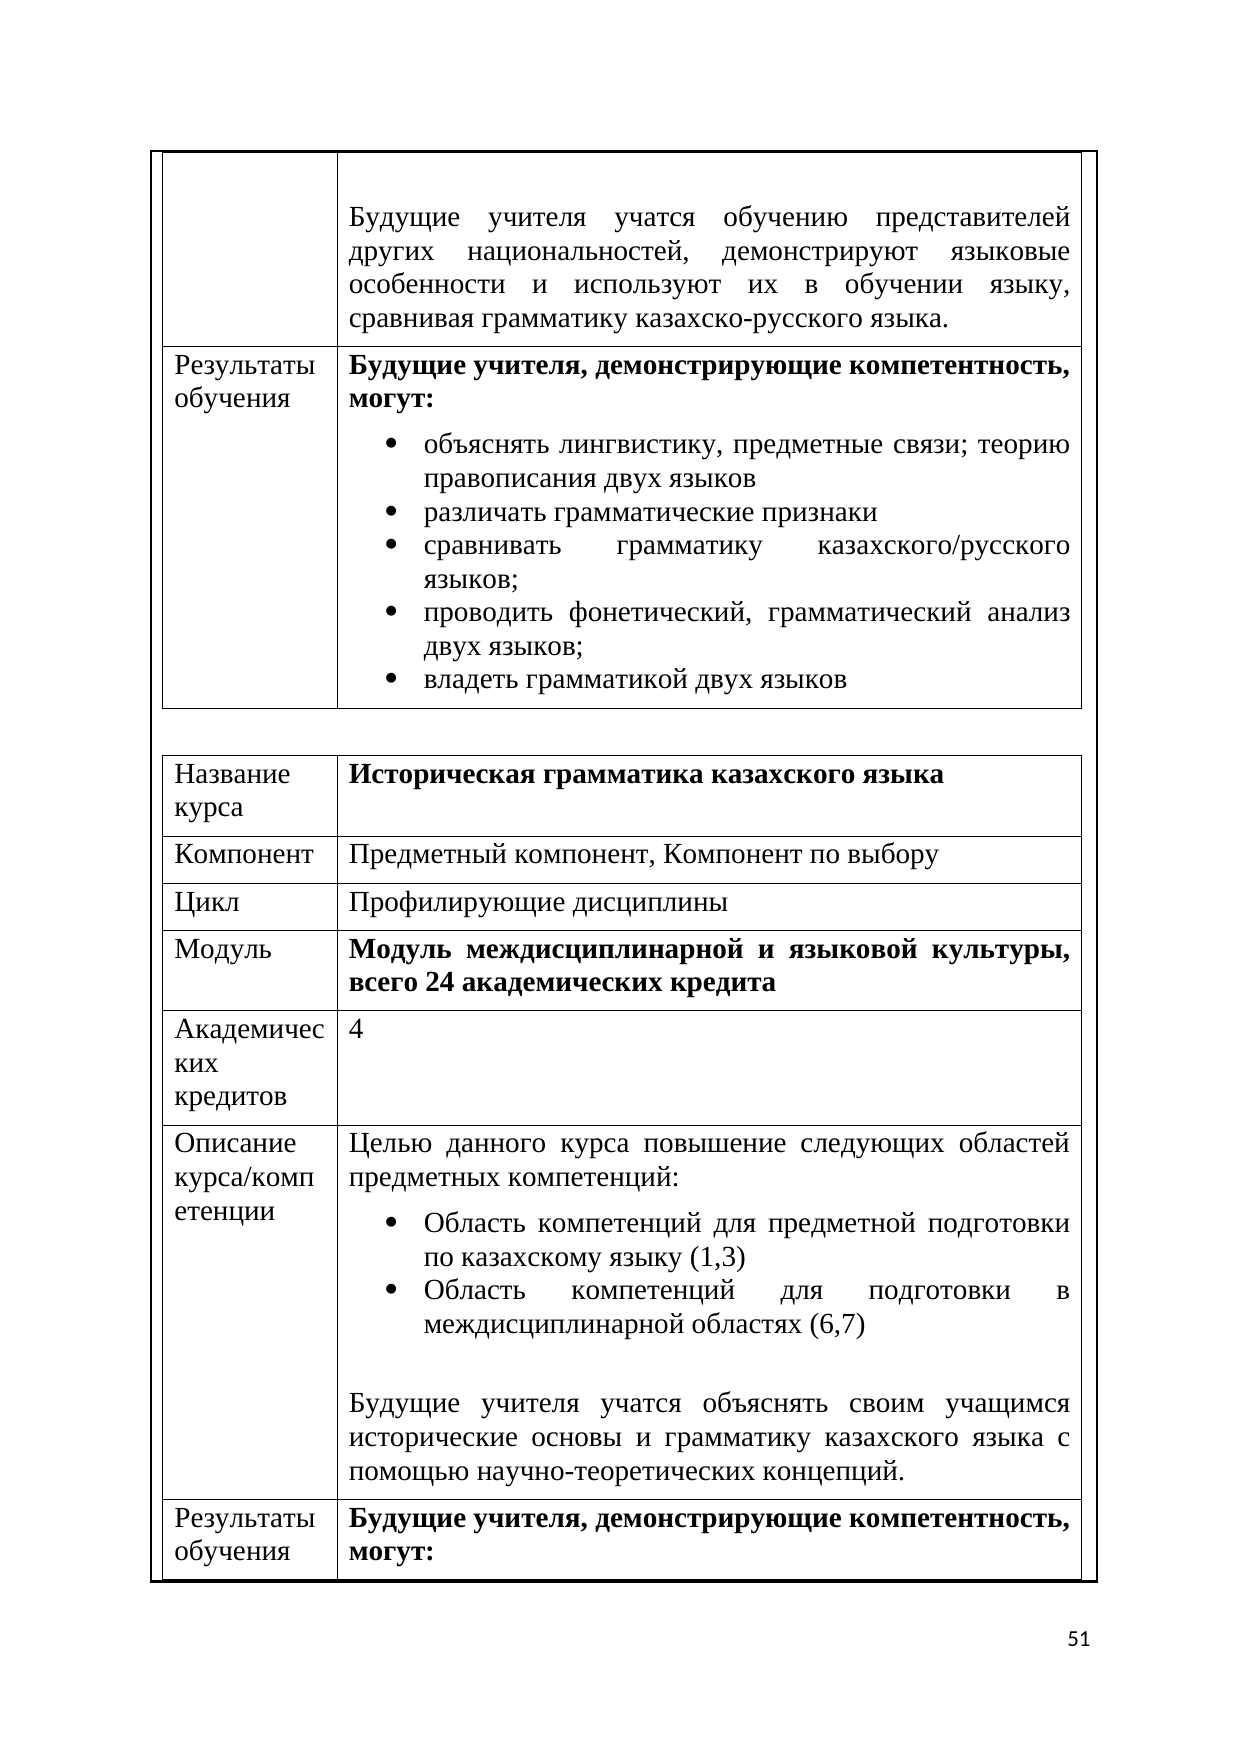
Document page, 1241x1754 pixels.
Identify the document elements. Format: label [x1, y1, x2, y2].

table_cell [152, 152, 1096, 1580]
